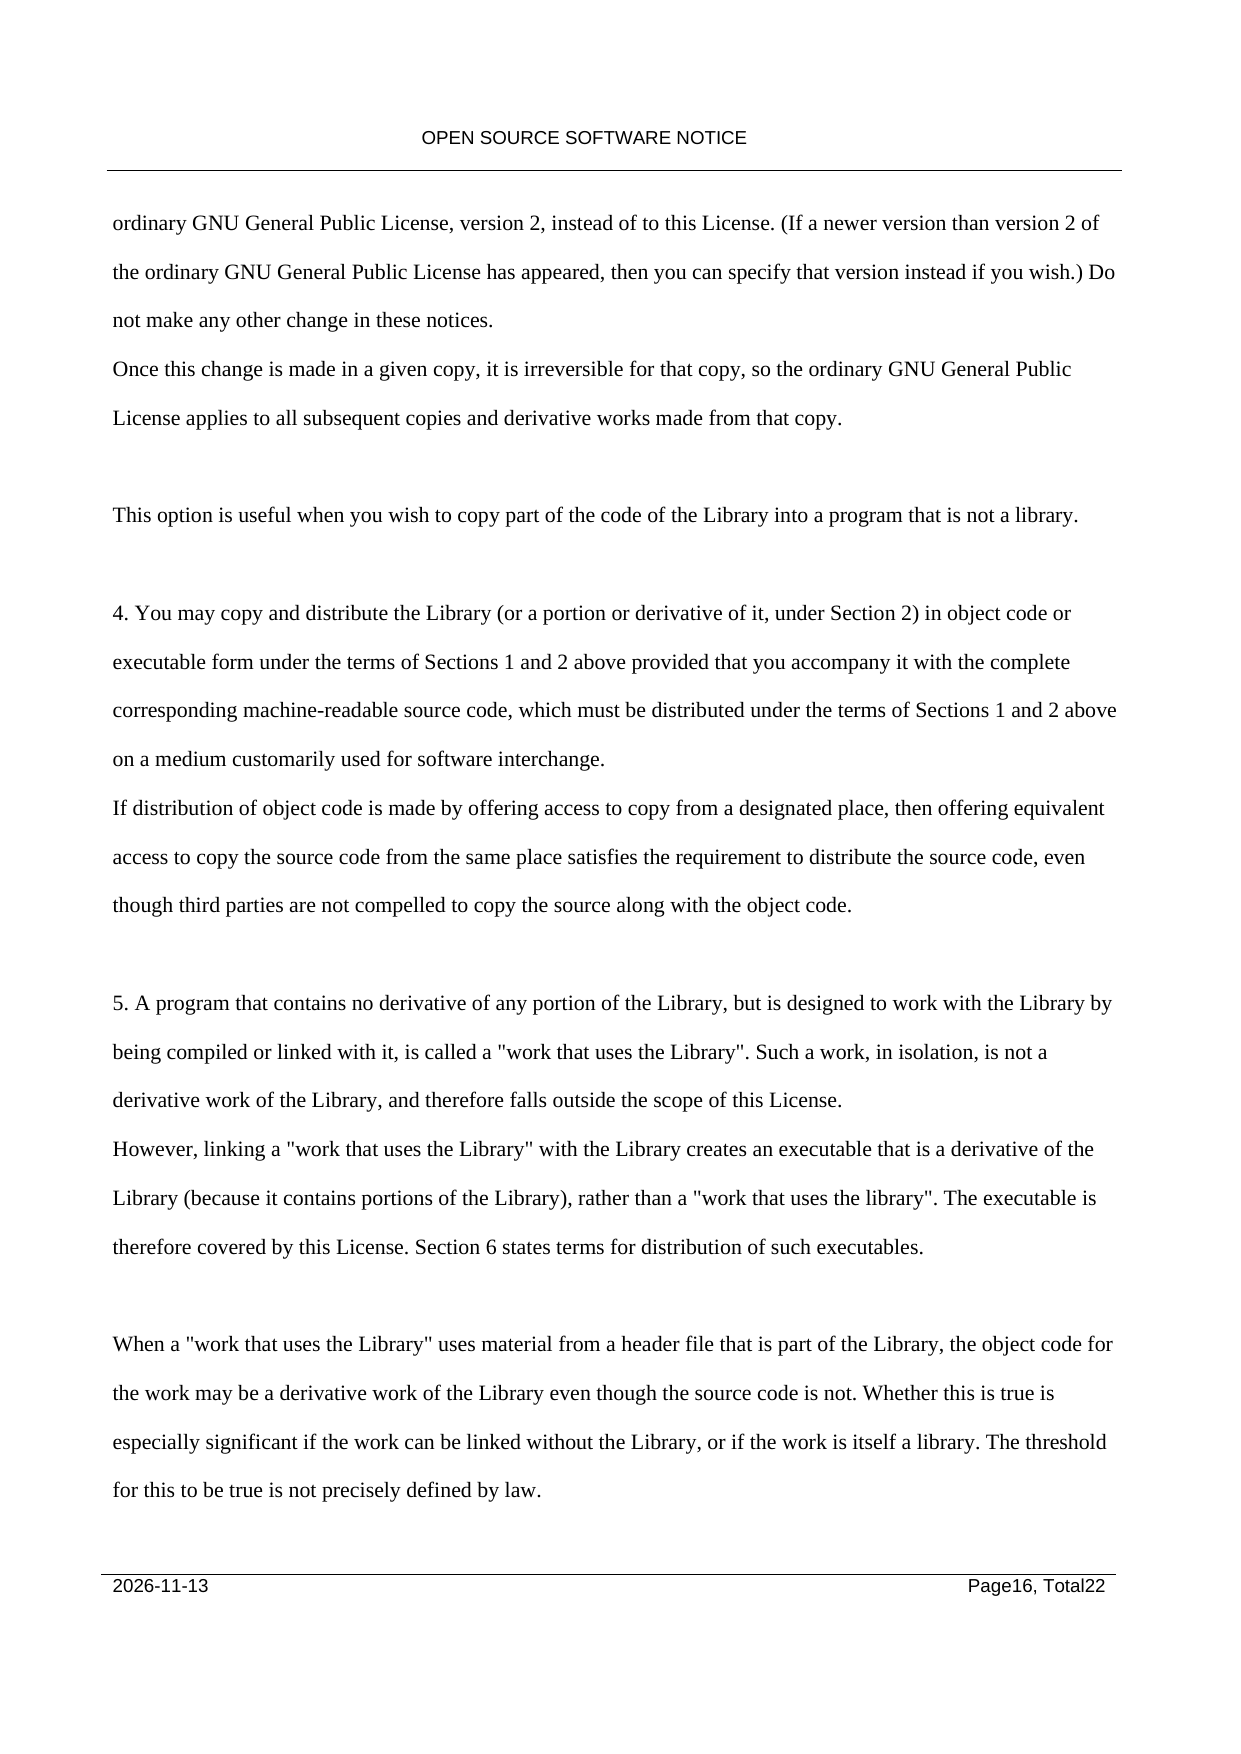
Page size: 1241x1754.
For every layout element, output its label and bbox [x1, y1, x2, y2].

text [112, 206, 1128, 1506]
